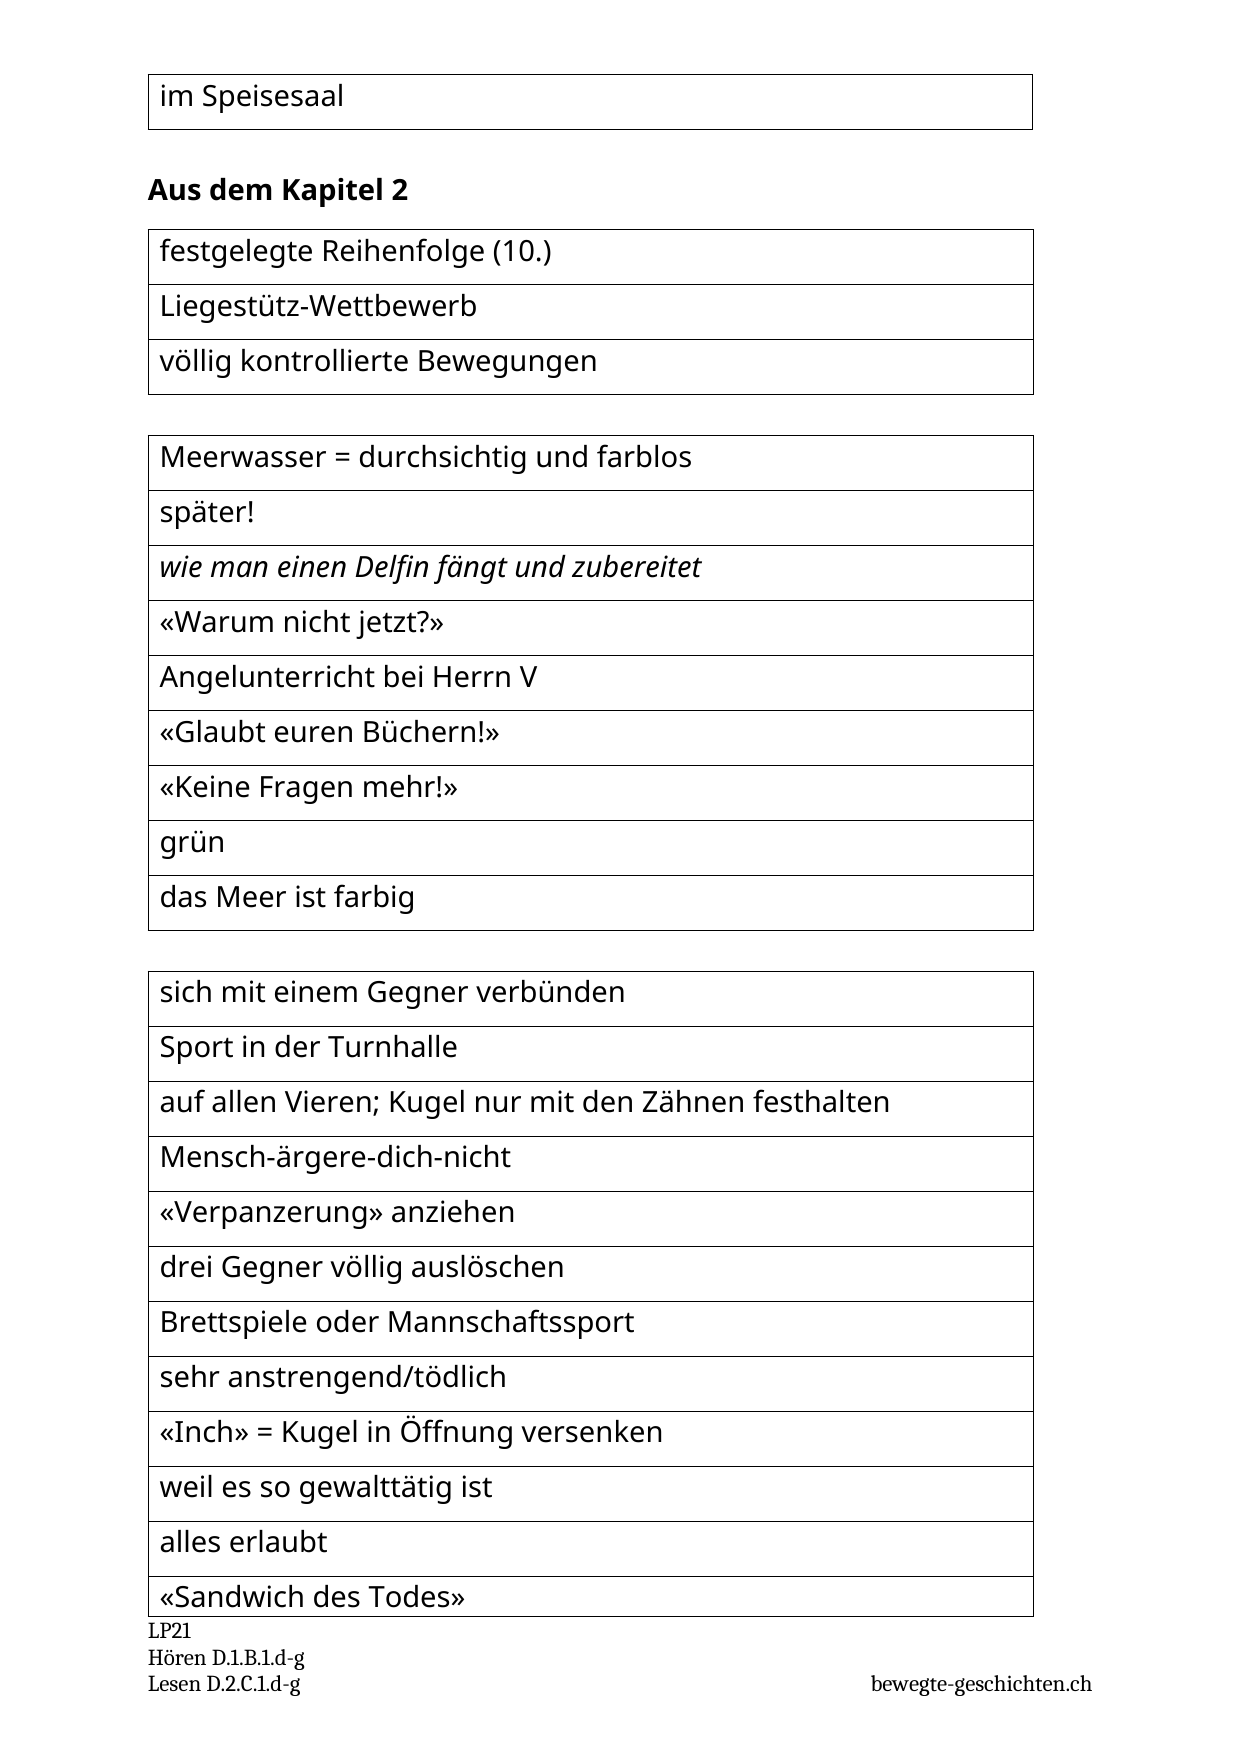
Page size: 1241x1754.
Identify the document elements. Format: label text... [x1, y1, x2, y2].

text Aus dem Kapitel 2 [148, 169, 1093, 209]
table_cell später! [149, 491, 1033, 545]
table_cell sehr anstrengend/tödlich [149, 1357, 1033, 1411]
table_header Meerwasser = durchsichtig und farblos [149, 436, 1033, 490]
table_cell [149, 1577, 1033, 1616]
table_cell wie man einen Delfin fängt und zubereitet [149, 546, 1033, 600]
table_cell völlig kontrollierte Bewegungen [149, 340, 1033, 394]
table_cell «Glaubt euren Büchern!» [149, 711, 1033, 765]
table_cell grün [149, 821, 1033, 875]
table_header festgelegte Reihenfolge (10.) [149, 230, 1033, 284]
table_cell im Speisesaal [149, 75, 1032, 129]
table_cell «Keine Fragen mehr!» [149, 766, 1033, 820]
table_cell «Inch» = Kugel in Öffnung versenken [149, 1412, 1033, 1466]
table_cell Brettspiele oder Mannschaftssport [149, 1302, 1033, 1356]
table_cell Liegestütz-Wettbewerb [149, 285, 1033, 339]
table_cell Angelunterricht bei Herrn V [149, 656, 1033, 710]
table_cell Sport in der Turnhalle [149, 1027, 1033, 1081]
table_cell «Verpanzerung» anziehen [149, 1192, 1033, 1246]
table_cell drei Gegner völlig auslöschen [149, 1247, 1033, 1301]
table_cell das Meer ist farbig [149, 876, 1033, 930]
table_cell «Warum nicht jetzt?» [149, 601, 1033, 655]
table_cell alles erlaubt [149, 1522, 1033, 1576]
table_cell auf allen Vieren; Kugel nur mit den Zähnen festhalten [149, 1082, 1033, 1136]
table_cell Mensch-ärgere-dich-nicht [149, 1137, 1033, 1191]
table_cell weil es so gewalttätig ist [149, 1467, 1033, 1521]
table_header sich mit einem Gegner verbünden [149, 972, 1033, 1026]
